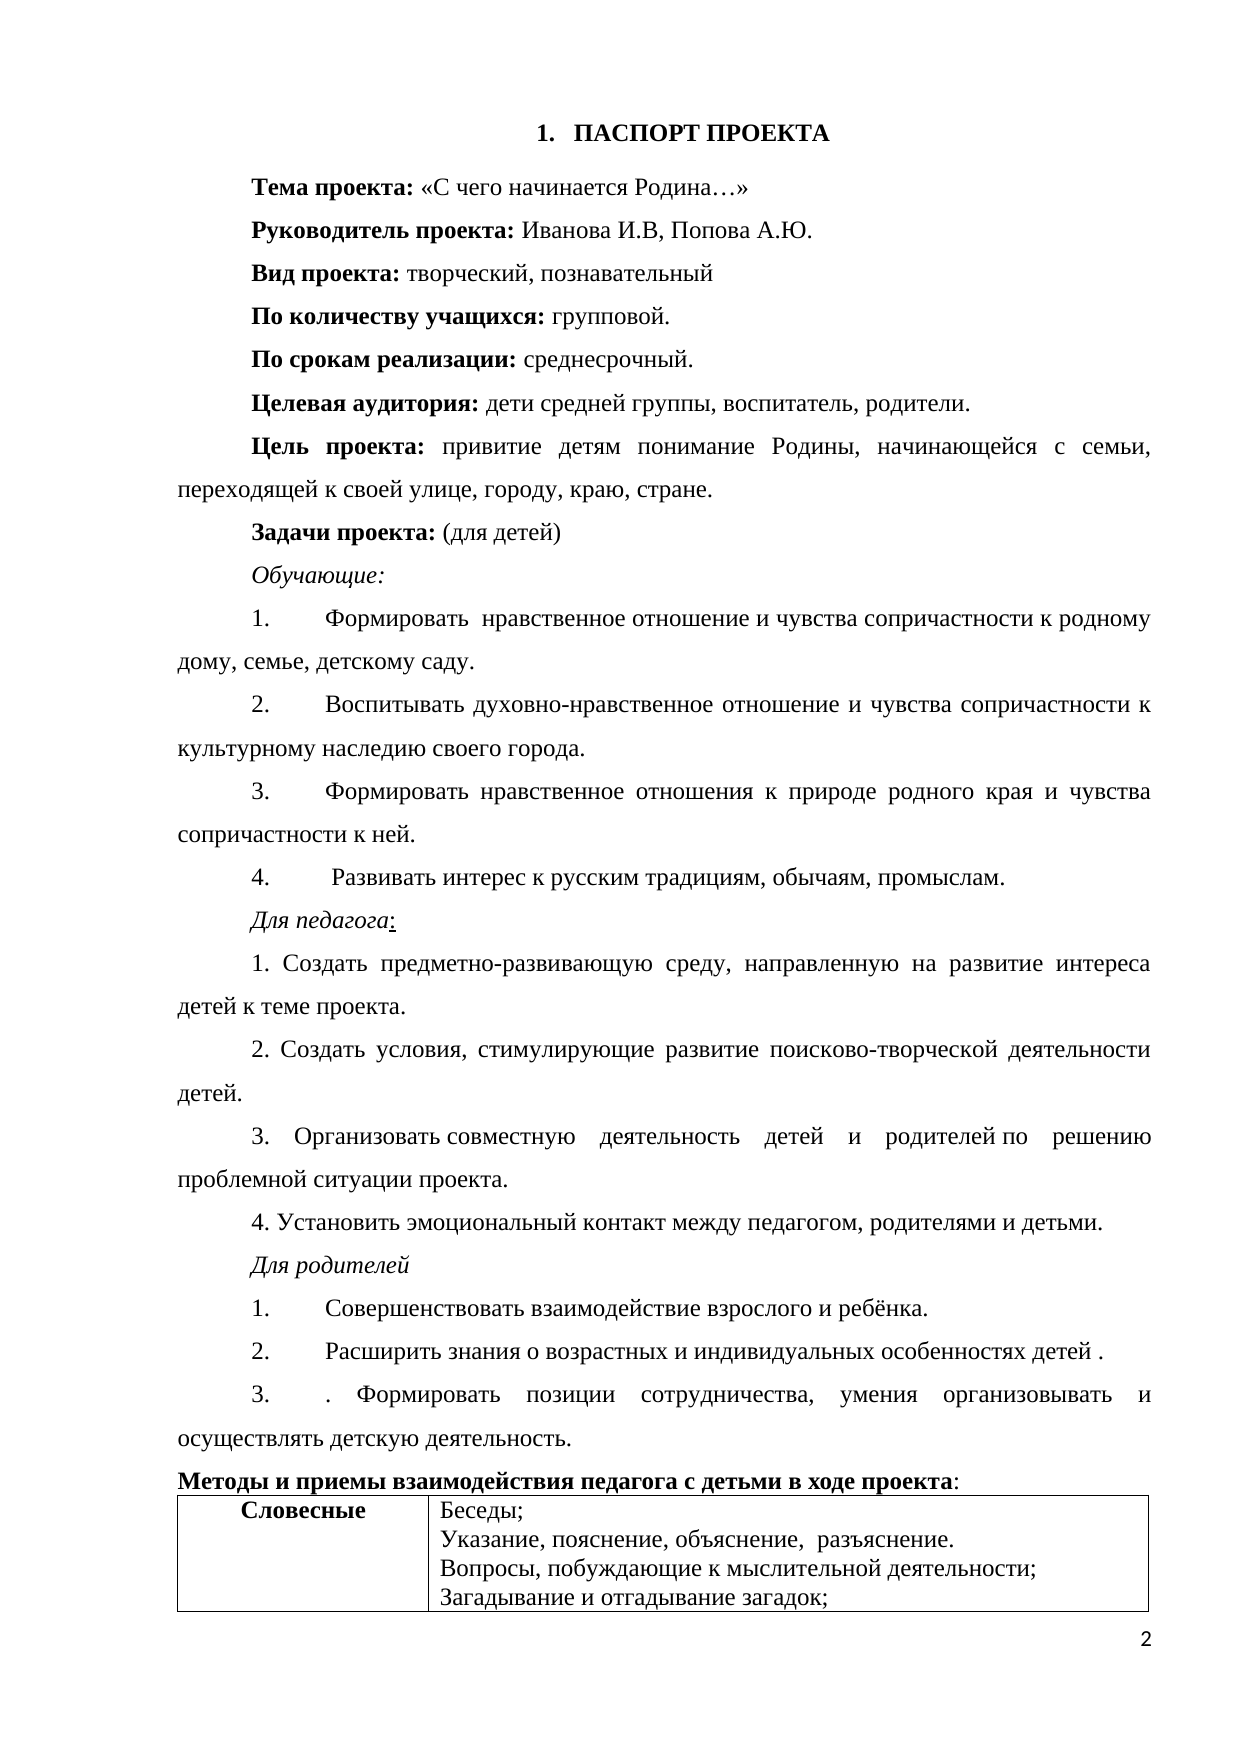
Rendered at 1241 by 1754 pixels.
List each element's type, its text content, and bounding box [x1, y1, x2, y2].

text По срокам реализации: среднесрочный. [177, 344, 1152, 373]
text Тема проекта: «С чего начинается Родина…» [177, 172, 1152, 201]
text 4. Установить эмоциональный контакт между педагогом, родителями и детьми. [177, 1207, 1152, 1236]
list Совершенствовать взаимодействие взрослого и ребёнка. [177, 1293, 1152, 1322]
text 2. Создать условия, стимулирующие развитие поисково-творческой деятельности детей. [177, 1034, 1152, 1106]
text Вид проекта: творческий, познавательный [177, 258, 1152, 287]
text По количеству учащихся: групповой. [177, 301, 1152, 330]
list Расширить знания о возрастных и индивидуальных особенностях детей . [177, 1336, 1152, 1365]
text 3. Организовать совместную деятельность детей и родителей по решению проблемной ситуации проекта. [177, 1121, 1152, 1193]
text Целевая аудитория: дети средней группы, воспитатель, родители. [177, 388, 1152, 416]
text Обучающие: [177, 560, 1152, 589]
text Задачи проекта: (для детей) [177, 517, 1152, 546]
list Воспитывать духовно-нравственное отношение и чувства сопричастности к культурному наследию своего города. [177, 689, 1152, 761]
list Развивать интерес к русским традициям, обычаям, промыслам. [177, 862, 1152, 891]
text Для родителей [177, 1250, 1152, 1279]
list Методы и приемы взаимодействия педагога с детьми в ходе проекта: [177, 1466, 1152, 1494]
text Цель проекта: привитие детям понимание Родины, начинающейся с семьи, переходящей к своей улице, городу, краю, стране. [177, 431, 1152, 503]
text 1. Создать предметно-развивающую среду, направленную на развитие интереса детей к теме проекта. [177, 948, 1152, 1020]
list Формировать нравственное отношения к природе родного края и чувства сопричастности к ней. [177, 776, 1152, 848]
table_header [429, 1496, 1148, 1611]
list Формировать нравственное отношение и чувства сопричастности к родному дому, семье, детскому саду. [177, 603, 1152, 675]
text Для педагога: [177, 905, 1152, 934]
text Руководитель проекта: Иванова И.В, Попова А.Ю. [177, 215, 1152, 244]
list . Формировать позиции сотрудничества, умения организовывать и осуществлять детскую деятельность. [177, 1379, 1152, 1451]
list ПАСПОРТ ПРОЕКТА [215, 118, 1152, 147]
table_header Словесные [178, 1496, 428, 1611]
